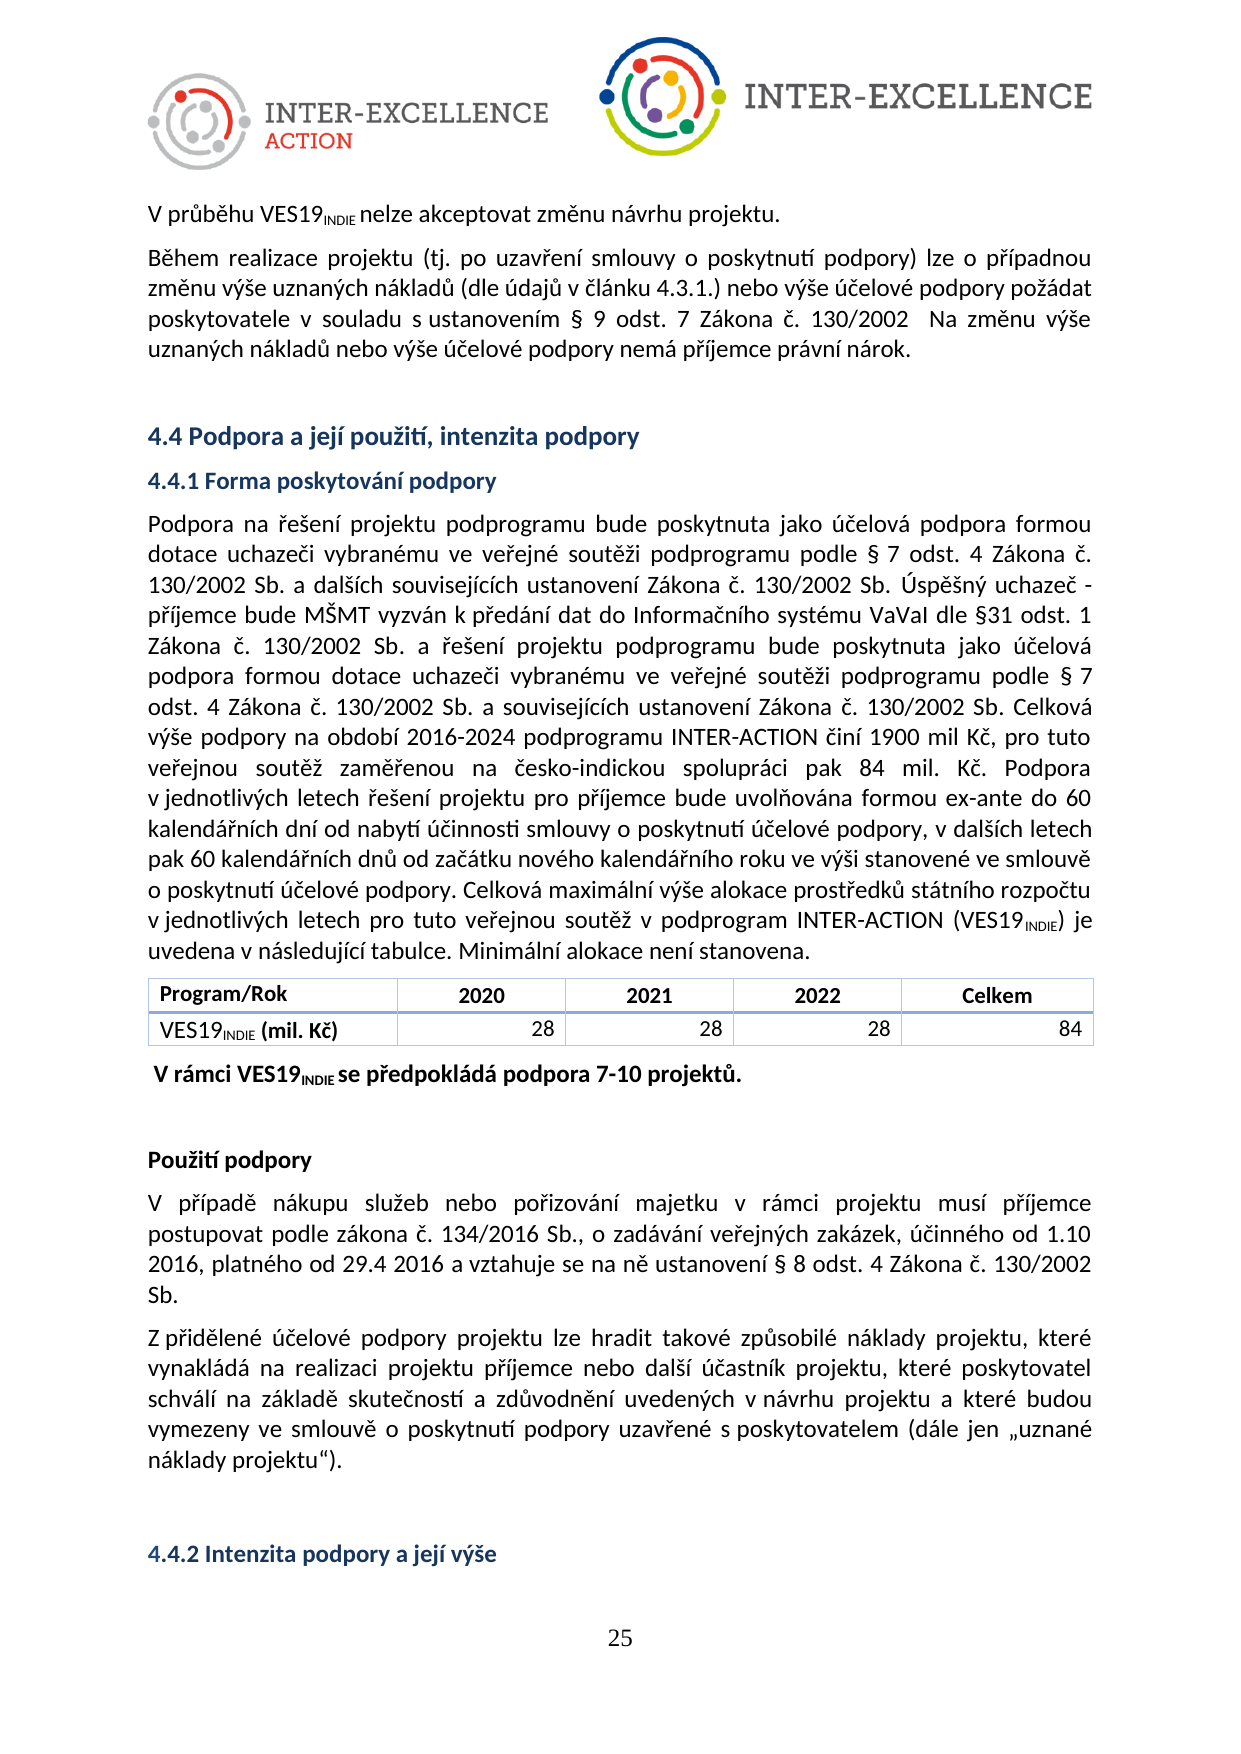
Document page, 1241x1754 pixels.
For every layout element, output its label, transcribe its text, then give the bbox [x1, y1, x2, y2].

subtitle 4.4.1 Forma poskytování podpory [148, 465, 1092, 495]
table_cell 28 [566, 1014, 733, 1044]
text Podpora na řešení projektu podprogramu bude poskytnuta jako účelová podpora formou dotace uchazeči vybranému ve veřejné soutěži podprogramu podle § 7 odst. 4 Zákona č. 130/2002 Sb. a dalších souvisejících ustanovení Zákona č. 130/2002 Sb. Úspěšný uchazeč - příjemce bude MŠMT vyzván k předání dat do Informačního systému VaVaI dle §31 odst. 1 Zákona č. 130/2002 Sb. a řešení projektu podprogramu bude poskytnuta jako účelová podpora formou dotace uchazeči vybranému ve veřejné soutěži podprogramu podle § 7 odst. 4 Zákona č. 130/2002 Sb. a souvisejících ustanovení Zákona č. 130/2002 Sb. Celková výše podpory na období 2016-2024 podprogramu INTER-ACTION činí 1900 mil Kč, pro tuto veřejnou soutěž zaměřenou na česko-indickou spolupráci pak 84 mil. Kč. Podpora v jednotlivých letech řešení projektu pro příjemce bude uvolňována formou ex-ante do 60 kalendářních dní od nabytí účinnosti smlouvy o poskytnutí účelové podpory, v dalších letech pak 60 kalendářních dnů od začátku nového kalendářního roku ve výši stanovené ve smlouvě o poskytnutí účelové podpory. Celková maximální výše alokace prostředků státního rozpočtu v jednotlivých letech pro tuto veřejnou soutěž v podprogram INTER-ACTION (VES19INDIE) je uvedena v následující tabulce. Minimální alokace není stanovena. [148, 508, 1092, 966]
picture [599, 37, 1092, 156]
text Z přidělené účelové podpory projektu lze hradit takové způsobilé náklady projektu, které vynakládá na realizaci projektu příjemce nebo další účastník projektu, které poskytovatel schválí na základě skutečností a zdůvodnění uvedených v návrhu projektu a které budou vymezeny ve smlouvě o poskytnutí podpory uzavřené s poskytovatelem (dále jen „uznané náklady projektu“). [148, 1322, 1092, 1474]
text V rámci VES19INDIE se předpokládá podpora 7-10 projektů. [148, 1058, 1092, 1089]
table_cell 28 [734, 1014, 901, 1044]
text Použití podpory [148, 1144, 1092, 1175]
table_header 2020 [398, 979, 565, 1011]
text V případě nákupu služeb nebo pořizování majetku v rámci projektu musí příjemce postupovat podle zákona č. 134/2016 Sb., o zadávání veřejných zakázek, účinného od 1.10 2016, platného od 29.4 2016 a vztahuje se na ně ustanovení § 8 odst. 4 Zákona č. 130/2002 Sb. [148, 1187, 1092, 1309]
table_cell 84 [902, 1014, 1093, 1044]
picture [147, 73, 548, 170]
table_header 2022 [734, 979, 901, 1011]
table_header Celkem [902, 979, 1093, 1011]
table_cell 28 [398, 1014, 565, 1044]
subtitle 4.4.2 Intenzita podpory a její výše [148, 1538, 1092, 1569]
table_header 2021 [566, 979, 733, 1011]
text V průběhu VES19INDIE nelze akceptovat změnu návrhu projektu. [148, 199, 1092, 229]
table_header Program/Rok [149, 979, 397, 1011]
subtitle 4.4 Podpora a její použití, intenzita podpory [148, 419, 1092, 452]
table_cell VES19INDIE (mil. Kč) [149, 1014, 397, 1044]
text Během realizace projektu (tj. po uzavření smlouvy o poskytnutí podpory) lze o případnou změnu výše uznaných nákladů (dle údajů v článku 4.3.1.) nebo výše účelové podpory požádat poskytovatele v souladu s ustanovením § 9 odst. 7 Zákona č. 130/2002 Na změnu výše uznaných nákladů nebo výše účelové podpory nemá příjemce právní nárok. [148, 242, 1092, 364]
